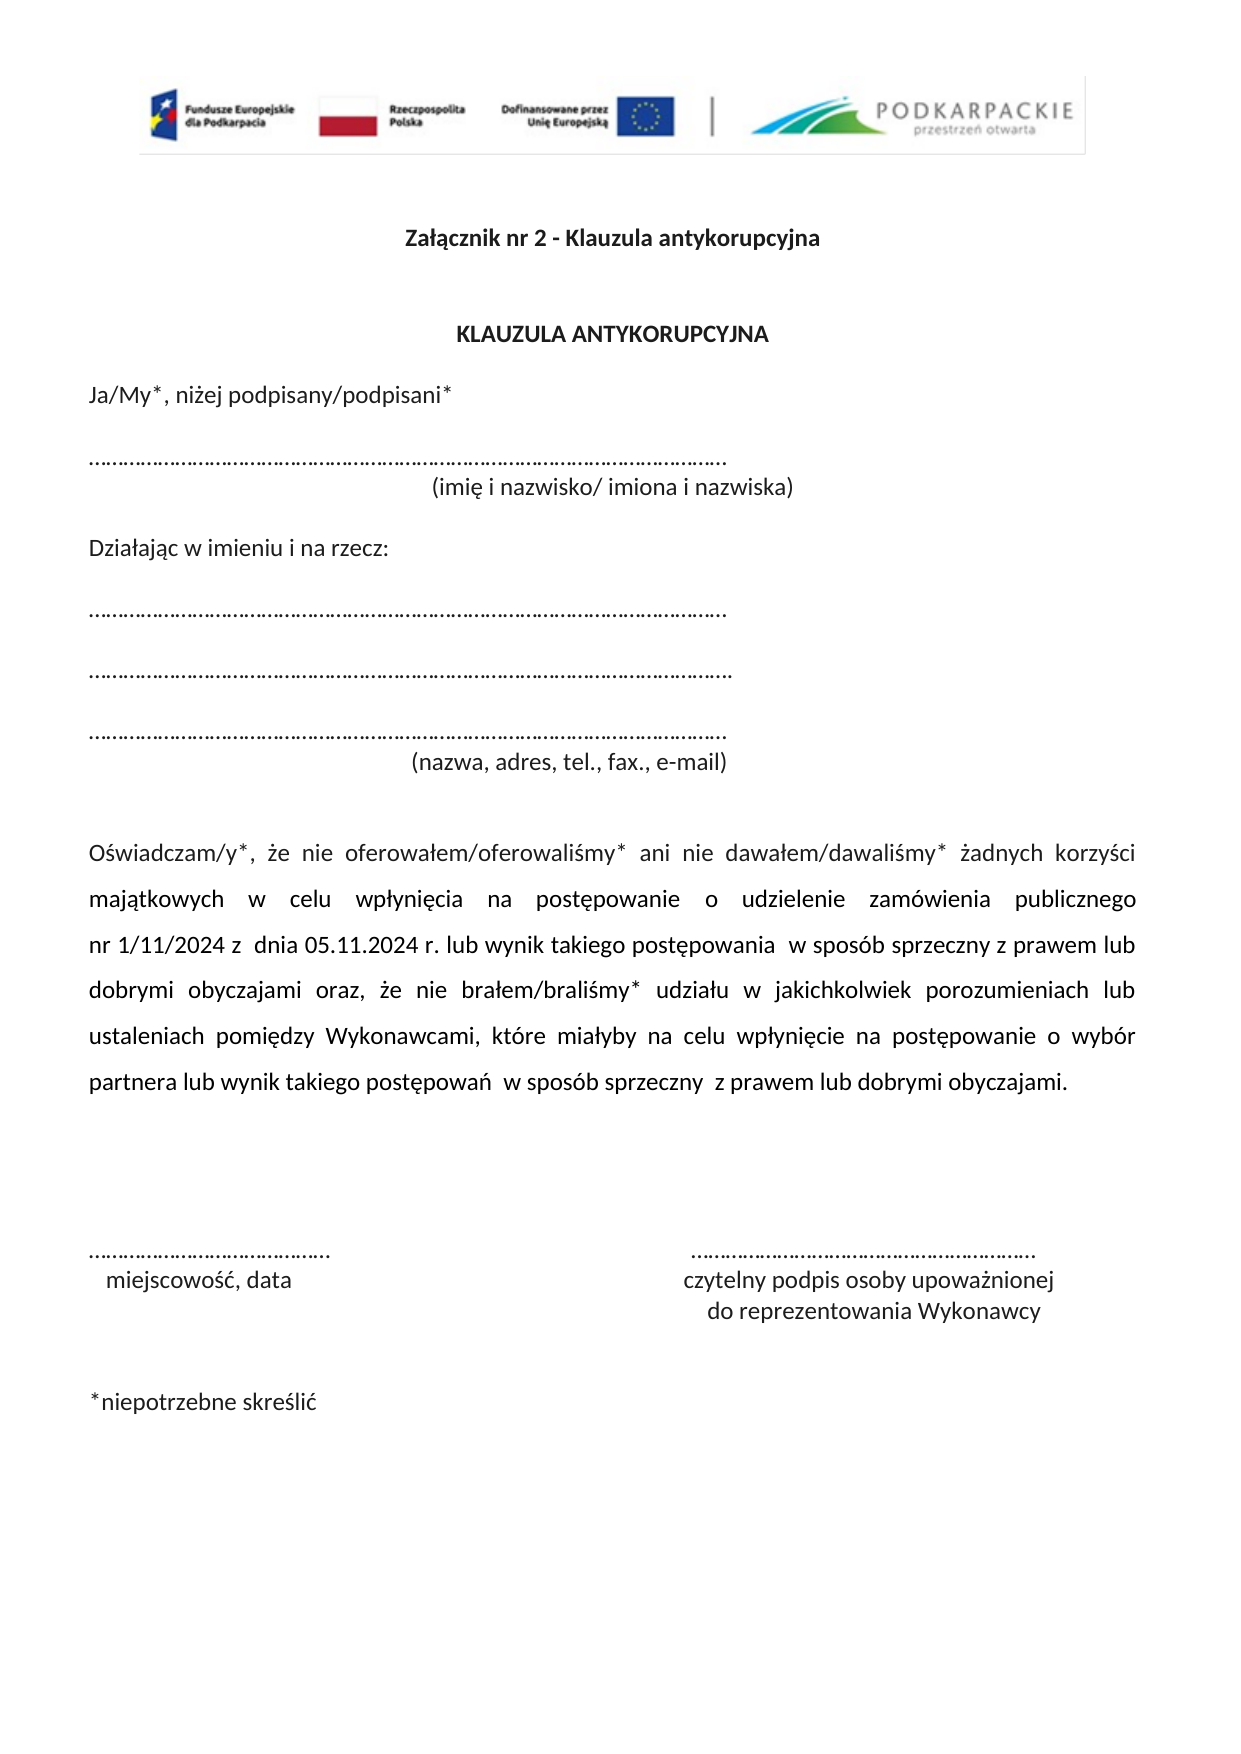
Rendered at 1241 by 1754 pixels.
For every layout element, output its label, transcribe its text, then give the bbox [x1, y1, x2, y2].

text ………………………………………………………………………………………………… [89, 715, 1137, 746]
text *niepotrzebne skreślić [89, 1386, 1137, 1417]
picture [139, 76, 1087, 156]
text KLAUZULA ANTYKORUPCYJNA [89, 318, 1137, 349]
text miejscowość, data czytelny podpis osoby upoważnionej [89, 1264, 1137, 1295]
text Oświadczam/y*, że nie oferowałem/oferowaliśmy* ani nie dawałem/dawaliśmy* żadnych korzyści majątkowych w celu wpłynięcia na postępowanie o udzielenie zamówienia publicznego nr 1/11/2024 z dnia 05.11.2024 r. lub wynik takiego postępowania w sposób sprzeczny z prawem lub dobrymi obyczajami oraz, że nie brałem/braliśmy* udziału w jakichkolwiek porozumieniach lub ustaleniach pomiędzy Wykonawcami, które miałyby na celu wpłynięcie na postępowanie o wybór partnera lub wynik takiego postępowań w sposób sprzeczny z prawem lub dobrymi obyczajami. [89, 837, 1137, 1097]
text (nazwa, adres, tel., fax., e-mail) [89, 746, 1137, 776]
text Załącznik nr 2 - Klauzula antykorupcyjna [89, 222, 1137, 253]
text ………………………………………………………………………………………………… [89, 593, 1137, 624]
text Działając w imieniu i na rzecz: [89, 532, 1137, 563]
text …………………………………………………………………………………………………. [89, 654, 1137, 685]
text ………………………………………………………………………………………………… [89, 441, 1137, 471]
text do reprezentowania Wykonawcy [89, 1295, 1137, 1325]
text (imię i nazwisko/ imiona i nazwiska) [89, 471, 1137, 502]
text Ja/My*, niżej podpisany/podpisani* [89, 379, 1137, 410]
text …………………………………… …………………………………………………… [89, 1234, 1137, 1264]
